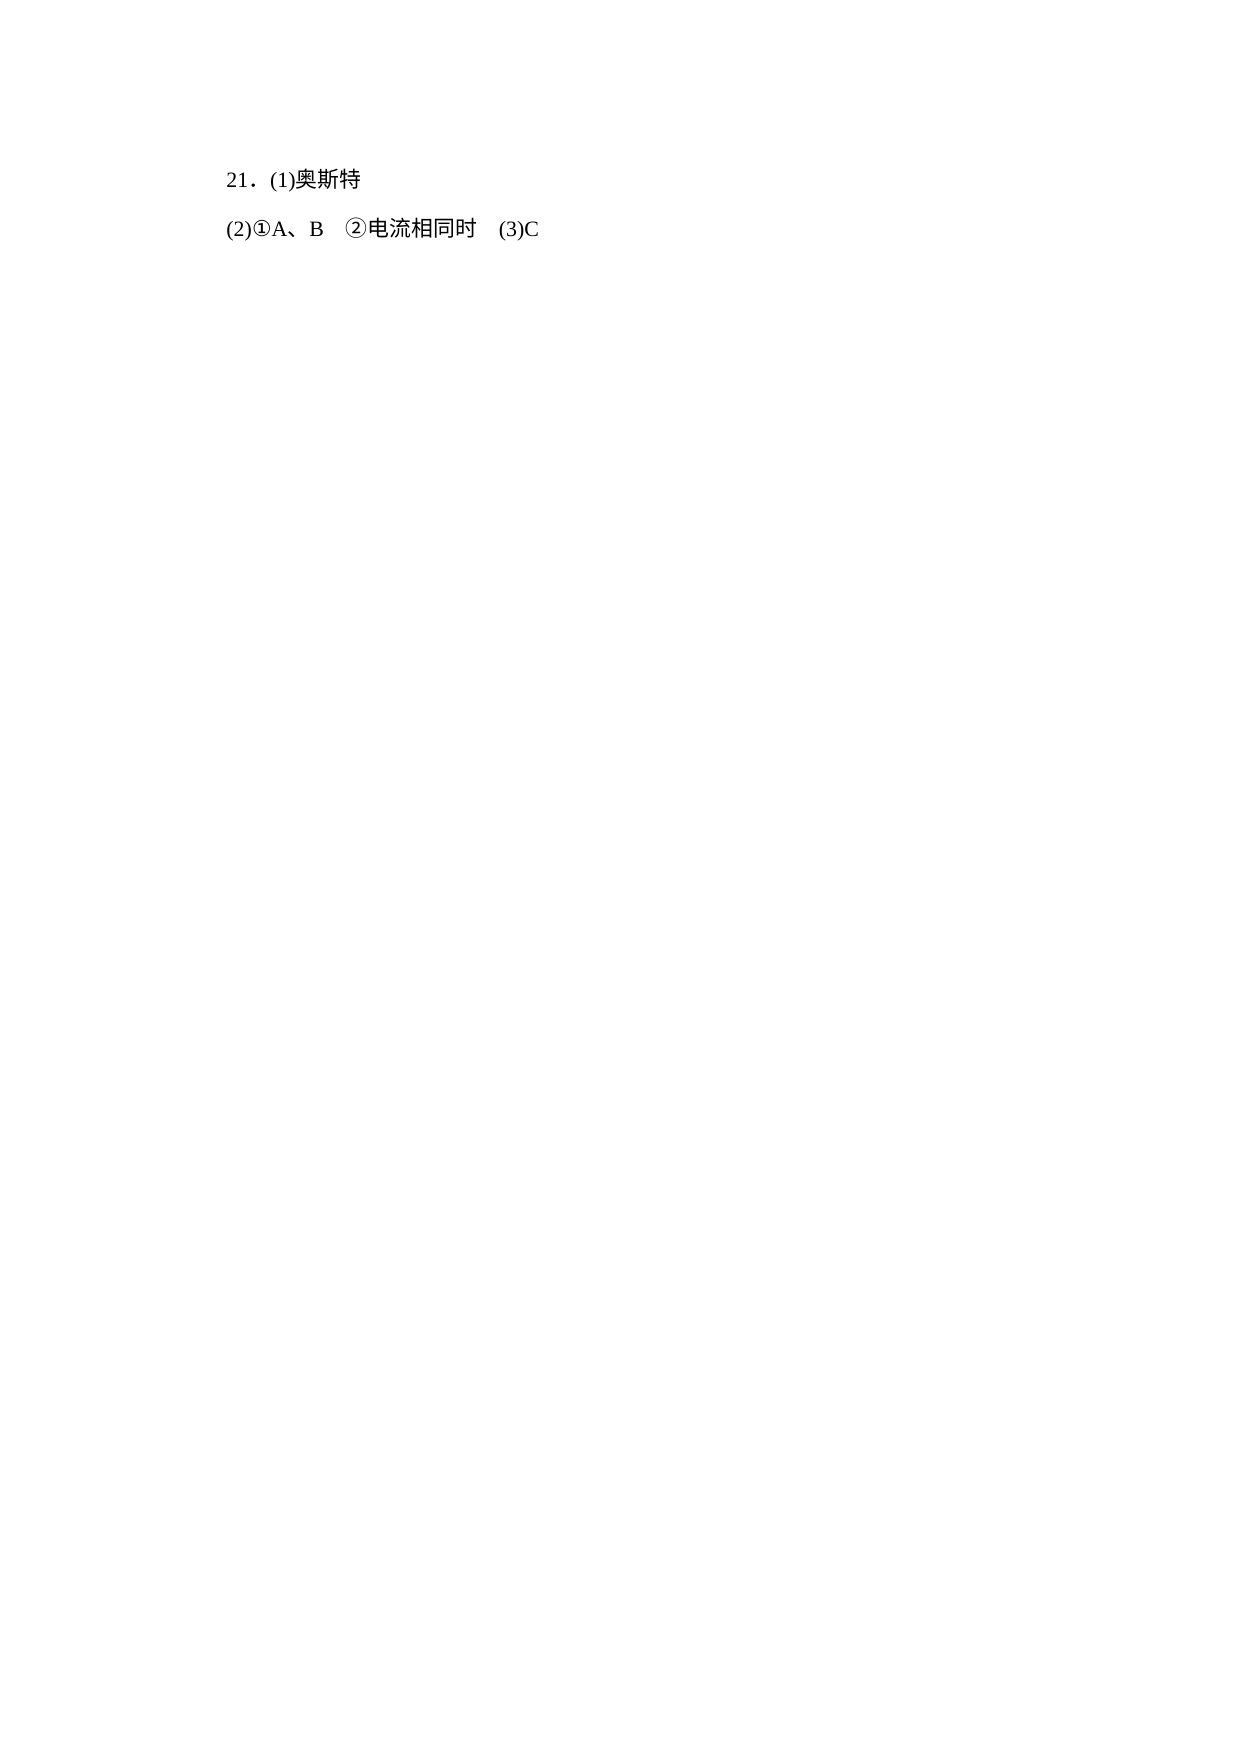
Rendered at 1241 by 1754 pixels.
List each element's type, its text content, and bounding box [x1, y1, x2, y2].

text (2)①A、B ②电流相同时 (3)C [182, 210, 1058, 243]
text 21．(1)奥斯特 [182, 162, 1058, 194]
